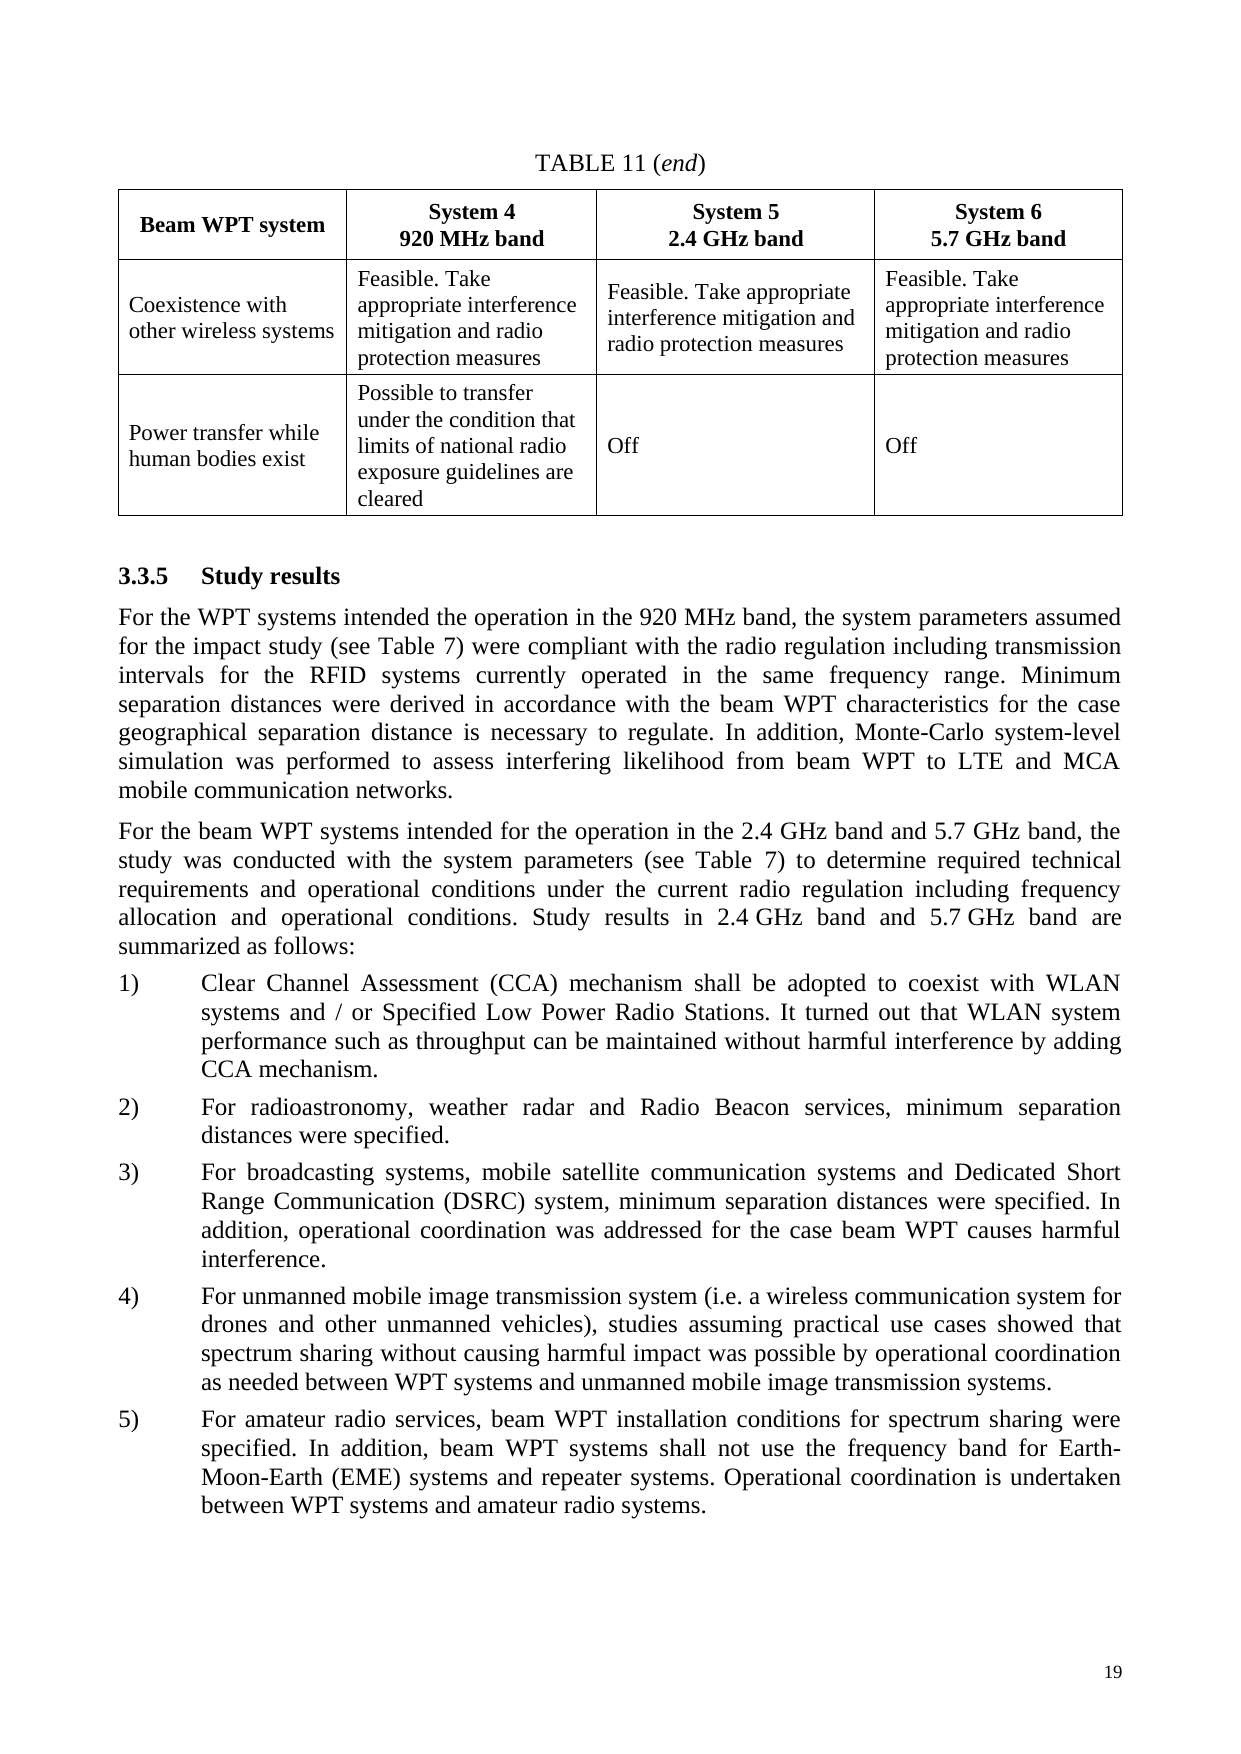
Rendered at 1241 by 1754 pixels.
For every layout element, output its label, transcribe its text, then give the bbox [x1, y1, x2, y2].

table_cell Off [875, 375, 1122, 515]
text 2) For radioastronomy, weather radar and Radio Beacon services, minimum separation distances were specified. [118, 1092, 1122, 1149]
text For the WPT systems intended the operation in the 920 MHz band, the system parameters assumed for the impact study (see Table 7) were compliant with the radio regulation including transmission intervals for the RFID systems currently operated in the same frequency range. Minimum separation distances were derived in accordance with the beam WPT characteristics for the case geographical separation distance is necessary to regulate. In addition, Monte-Carlo system-level simulation was performed to assess interfering likelihood from beam WPT to LTE and MCA mobile communication networks. [118, 602, 1122, 804]
text 3) For broadcasting systems, mobile satellite communication systems and Dedicated Short Range Communication (DSRC) system, minimum separation distances were specified. In addition, operational coordination was addressed for the case beam WPT causes harmful interference. [118, 1157, 1122, 1272]
table_cell Power transfer while human bodies exist [119, 375, 346, 515]
table_header Beam WPT system [119, 190, 346, 259]
table_cell Feasible. Take appropriate interference mitigation and radio protection measures [347, 260, 596, 374]
text TABLE 11 (end) [118, 148, 1122, 176]
text For the beam WPT systems intended for the operation in the 2.4 GHz band and 5.7 GHz band, the study was conducted with the system parameters (see Table 7) to determine required technical requirements and operational conditions under the current radio regulation including frequency allocation and operational conditions. Study results in 2.4 GHz band and 5.7 GHz band are summarized as follows: [118, 816, 1122, 960]
table_cell Feasible. Take appropriate interference mitigation and radio protection measures [875, 260, 1122, 374]
table_header System 5 2.4 GHz band [597, 190, 874, 259]
subtitle 3.3.5 Study results [118, 561, 1122, 590]
text 4) For unmanned mobile image transmission system (i.e. a wireless communication system for drones and other unmanned vehicles), studies assuming practical use cases showed that spectrum sharing without causing harmful impact was possible by operational coordination as needed between WPT systems and unmanned mobile image transmission systems. [118, 1281, 1122, 1396]
table_cell Coexistence with other wireless systems [119, 260, 346, 374]
text 1) Clear Channel Assessment (CCA) mechanism shall be adopted to coexist with WLAN systems and / or Specified Low Power Radio Stations. It turned out that WLAN system performance such as throughput can be maintained without harmful interference by adding CCA mechanism. [118, 968, 1122, 1083]
text 5) For amateur radio services, beam WPT installation conditions for spectrum sharing were specified. In addition, beam WPT systems shall not use the frequency band for Earth-Moon-Earth (EME) systems and repeater systems. Operational coordination is undertaken between WPT systems and amateur radio systems. [118, 1404, 1122, 1519]
table_cell Feasible. Take appropriate interference mitigation and radio protection measures [597, 260, 874, 374]
table_header System 6 5.7 GHz band [875, 190, 1122, 259]
table_cell Possible to transfer under the condition that limits of national radio exposure guidelines are cleared [347, 375, 596, 515]
table_cell Off [597, 375, 874, 515]
table_header System 4 920 MHz band [347, 190, 596, 259]
